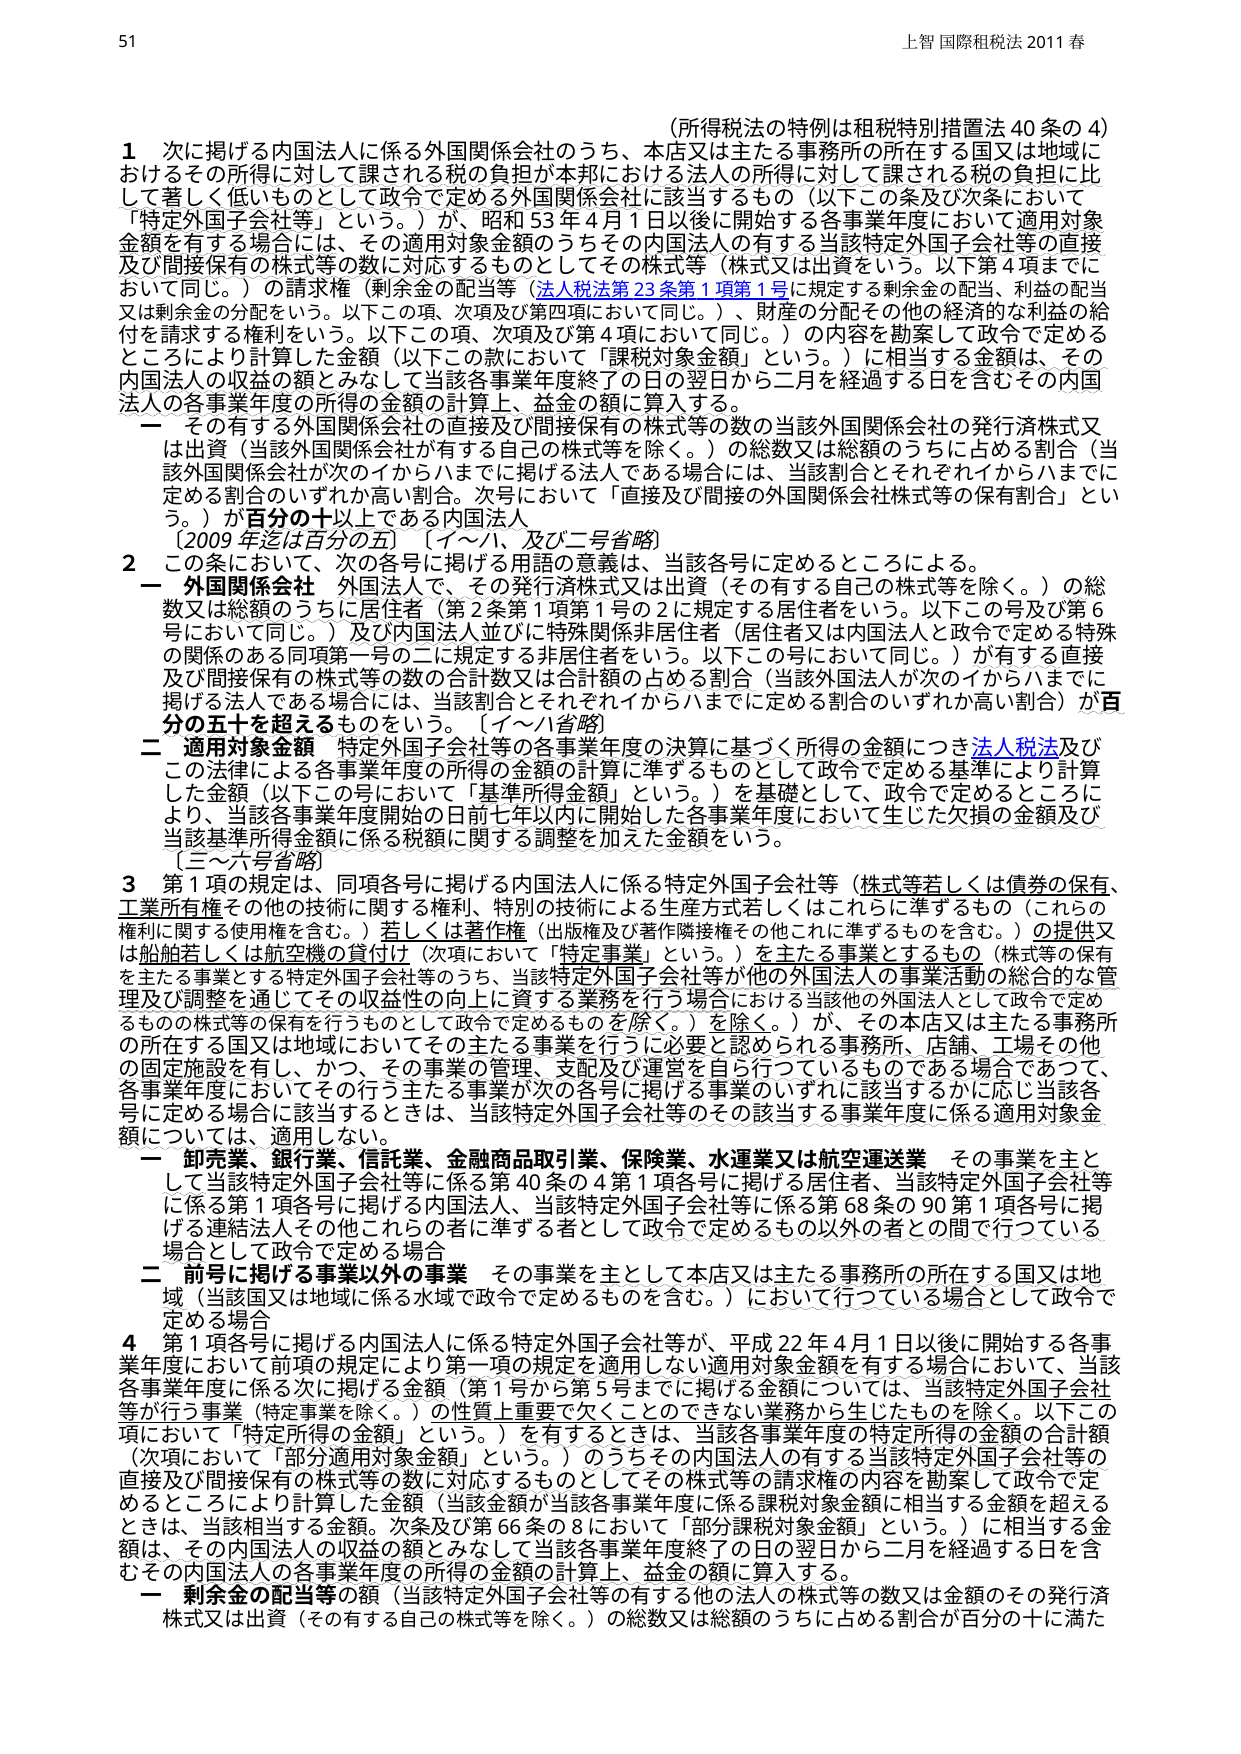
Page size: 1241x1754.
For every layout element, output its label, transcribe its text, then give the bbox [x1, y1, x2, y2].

text （所得税法の特例は租税特別措置法40条の4） [118, 118, 1122, 141]
text ２ この条において、次の各号に掲げる用語の意義は、当該各号に定めるところによる。 [118, 553, 1122, 576]
text 一 卸売業、銀行業、信託業、金融商品取引業、保険業、水運業又は航空運送業 その事業を主として当該特定外国子会社等に係る第40条の4第1項各号に掲げる居住者、当該特定外国子会社等に係る第1項各号に掲げる内国法人、当該特定外国子会社等に係る第68条の90第1項各号に掲げる連結法人その他これらの者に準ずる者として政令で定めるもの以外の者との間で行つている場合として政令で定める場合 [140, 1149, 1122, 1264]
text 一 その有する外国関係会社の直接及び間接保有の株式等の数の当該外国関係会社の発行済株式又は出資（当該外国関係会社が有する自己の株式等を除く。）の総数又は総額のうちに占める割合（当該外国関係会社が次のイからハまでに掲げる法人である場合には、当該割合とそれぞれイからハまでに定める割合のいずれか高い割合。次号において「直接及び間接の外国関係会社株式等の保有割合」という。）が百分の十以上である内国法人 〔2009年迄は百分の五〕〔イ～ハ、及び二号省略〕 [140, 416, 1122, 553]
text 一 外国関係会社 外国法人で、その発行済株式又は出資（その有する自己の株式等を除く。）の総数又は総額のうちに居住者（第2条第1項第1号の2に規定する居住者をいう。以下この号及び第6号において同じ。）及び内国法人並びに特殊関係非居住者（居住者又は内国法人と政令で定める特殊の関係のある同項第一号の二に規定する非居住者をいう。以下この号において同じ。）が有する直接及び間接保有の株式等の数の合計数又は合計額の占める割合（当該外国法人が次のイからハまでに掲げる法人である場合には、当該割合とそれぞれイからハまでに定める割合のいずれか高い割合）が百分の五十を超えるものをいう。〔イ～ハ省略〕 [140, 576, 1122, 737]
text 二 適用対象金額 特定外国子会社等の各事業年度の決算に基づく所得の金額につき法人税法及びこの法律による各事業年度の所得の金額の計算に準ずるものとして政令で定める基準により計算した金額（以下この号において「基準所得金額」という。）を基礎として、政令で定めるところにより、当該各事業年度開始の日前七年以内に開始した各事業年度において生じた欠損の金額及び当該基準所得金額に係る税額に関する調整を加えた金額をいう。 〔三～六号省略〕 [140, 737, 1122, 874]
text ４ 第1項各号に掲げる内国法人に係る特定外国子会社等が、平成22年4月1日以後に開始する各事業年度において前項の規定により第一項の規定を適用しない適用対象金額を有する場合において、当該各事業年度に係る次に掲げる金額（第1号から第5号までに掲げる金額については、当該特定外国子会社等が行う事業（特定事業を除く。）の性質上重要で欠くことのできない業務から生じたものを除く。以下この項において「特定所得の金額」という。）を有するときは、当該各事業年度の特定所得の金額の合計額（次項において「部分適用対象金額」という。）のうちその内国法人の有する当該特定外国子会社等の直接及び間接保有の株式等の数に対応するものとしてその株式等の請求権の内容を勘案して政令で定めるところにより計算した金額（当該金額が当該各事業年度に係る課税対象金額に相当する金額を超えるときは、当該相当する金額。次条及び第66条の8において「部分課税対象金額」という。）に相当する金額は、その内国法人の収益の額とみなして当該各事業年度終了の日の翌日から二月を経過する日を含むその内国法人の各事業年度の所得の金額の計算上、益金の額に算入する。 [118, 1333, 1122, 1585]
text ３ 第1項の規定は、同項各号に掲げる内国法人に係る特定外国子会社等（株式等若しくは債券の保有、工業所有権その他の技術に関する権利、特別の技術による生産方式若しくはこれらに準ずるもの（これらの権利に関する使用権を含む。）若しくは著作権（出版権及び著作隣接権その他これに準ずるものを含む。）の提供又は船舶若しくは航空機の貸付け（次項において「特定事業」という。）を主たる事業とするもの（株式等の保有を主たる事業とする特定外国子会社等のうち、当該特定外国子会社等が他の外国法人の事業活動の総合的な管理及び調整を通じてその収益性の向上に資する業務を行う場合における当該他の外国法人として政令で定めるものの株式等の保有を行うものとして政令で定めるものを除く。）を除く。）が、その本店又は主たる事務所の所在する国又は地域においてその主たる事業を行うに必要と認められる事務所、店舗、工場その他の固定施設を有し、かつ、その事業の管理、支配及び運営を自ら行つているものである場合であつて、各事業年度においてその行う主たる事業が次の各号に掲げる事業のいずれに該当するかに応じ当該各号に定める場合に該当するときは、当該特定外国子会社等のその該当する事業年度に係る適用対象金額については、適用しない。 [118, 874, 1122, 1149]
text 二 前号に掲げる事業以外の事業 その事業を主として本店又は主たる事務所の所在する国又は地域（当該国又は地域に係る水域で政令で定めるものを含む。）において行つている場合として政令で定める場合 [140, 1264, 1122, 1333]
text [140, 1585, 1122, 1631]
text １ 次に掲げる内国法人に係る外国関係会社のうち、本店又は主たる事務所の所在する国又は地域におけるその所得に対して課される税の負担が本邦における法人の所得に対して課される税の負担に比して著しく低いものとして政令で定める外国関係会社に該当するもの（以下この条及び次条において「特定外国子会社等」という。）が、昭和53年4月1日以後に開始する各事業年度において適用対象金額を有する場合には、その適用対象金額のうちその内国法人の有する当該特定外国子会社等の直接及び間接保有の株式等の数に対応するものとしてその株式等（株式又は出資をいう。以下第4項までにおいて同じ。）の請求権（剰余金の配当等（法人税法第23条第1項第1号に規定する剰余金の配当、利益の配当又は剰余金の分配をいう。以下この項、次項及び第四項において同じ。）、財産の分配その他の経済的な利益の給付を請求する権利をいう。以下この項、次項及び第4項において同じ。）の内容を勘案して政令で定めるところにより計算した金額（以下この款において「課税対象金額」という。）に相当する金額は、その内国法人の収益の額とみなして当該各事業年度終了の日の翌日から二月を経過する日を含むその内国法人の各事業年度の所得の金額の計算上、益金の額に算入する。 [118, 141, 1122, 416]
